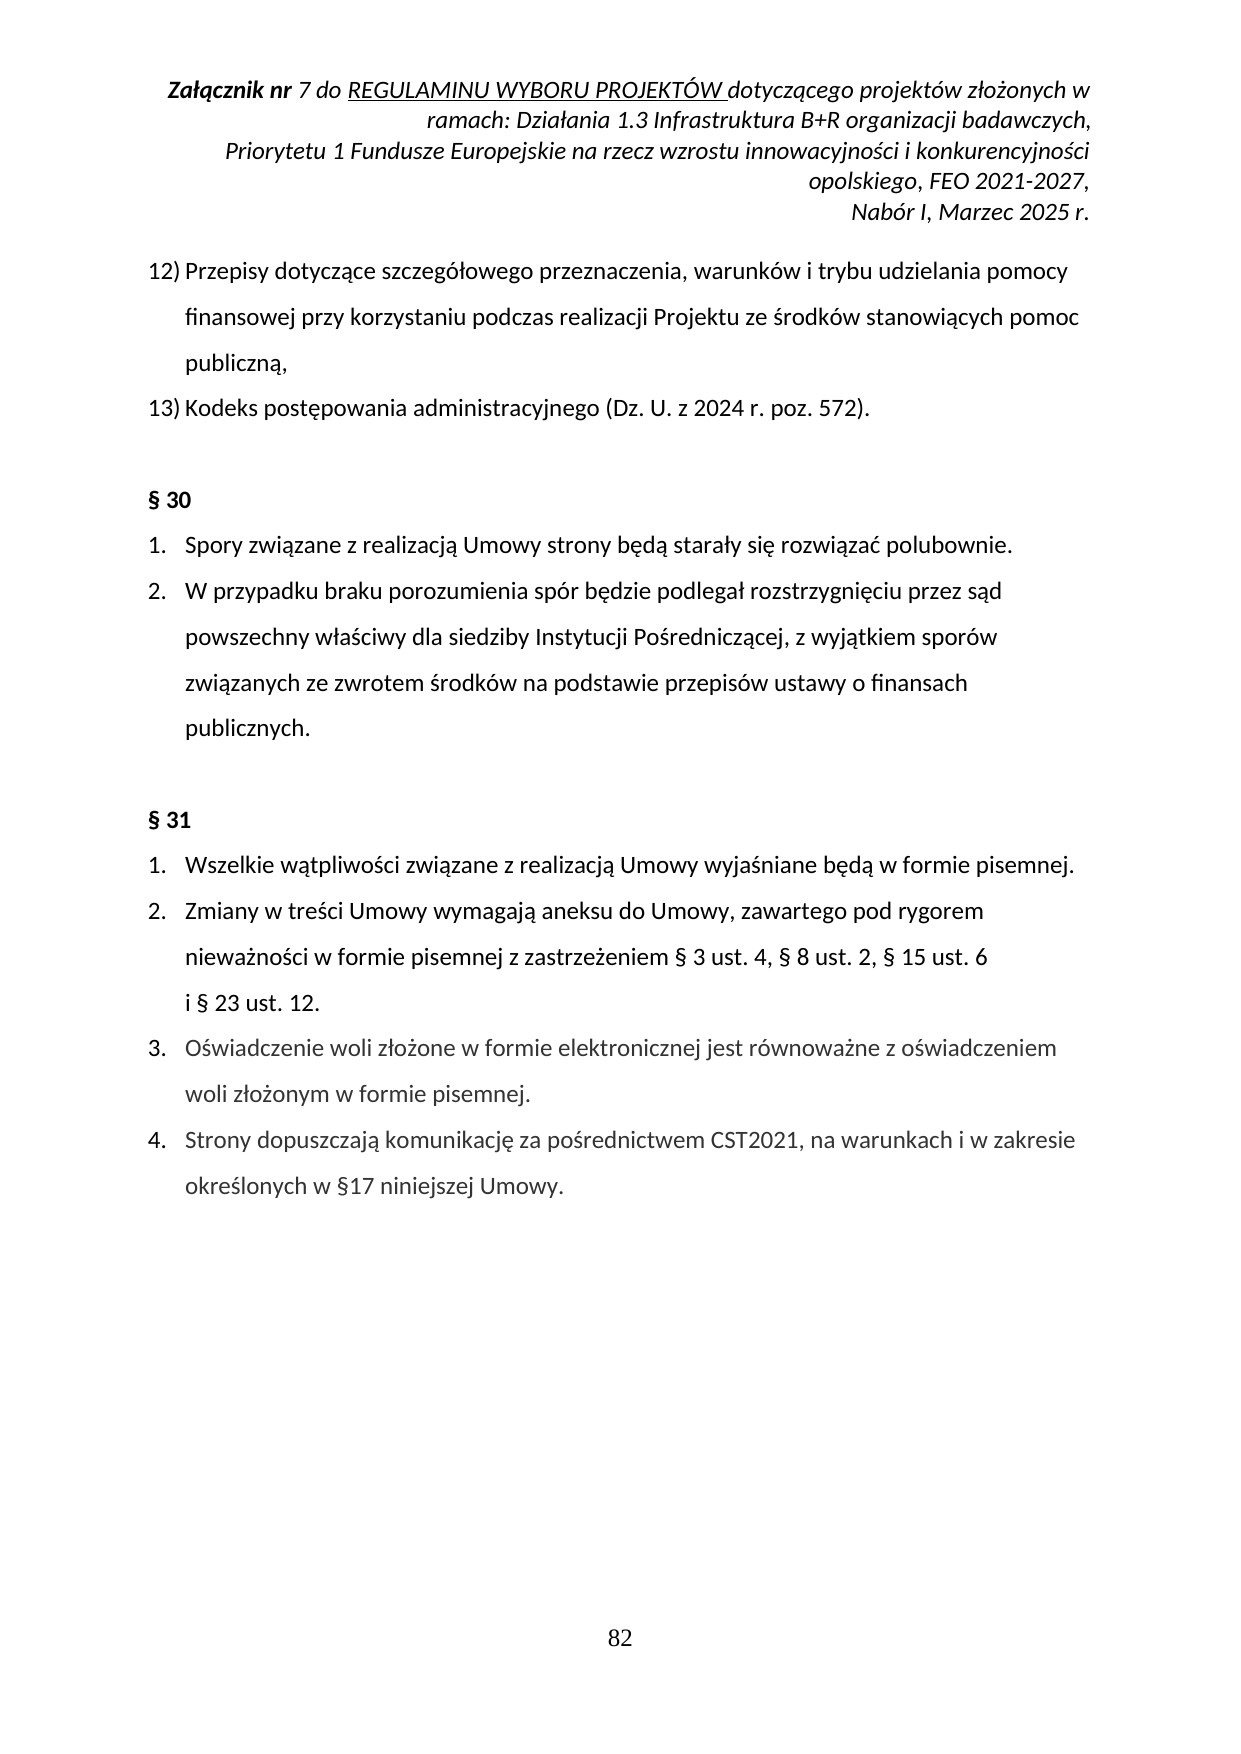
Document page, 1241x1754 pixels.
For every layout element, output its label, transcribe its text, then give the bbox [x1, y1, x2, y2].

list W przypadku braku porozumienia spór będzie podlegał rozstrzygnięciu przez sąd powszechny właściwy dla siedziby Instytucji Pośredniczącej, z wyjątkiem sporów związanych ze zwrotem środków na podstawie przepisów ustawy o finansach publicznych. [148, 575, 1092, 743]
list Wszelkie wątpliwości związane z realizacją Umowy wyjaśniane będą w formie pisemnej. [148, 850, 1092, 880]
list Strony dopuszczają komunikację za pośrednictwem CST2021, na warunkach i w zakresie określonych w §17 niniejszej Umowy. [148, 1124, 1092, 1200]
list Przepisy dotyczące szczegółowego przeznaczenia, warunków i trybu udzielania pomocy finansowej przy korzystaniu podczas realizacji Projektu ze środków stanowiących pomoc publiczną, [148, 255, 1092, 377]
text § 30 [148, 484, 1092, 514]
list Kodeks postępowania administracyjnego (Dz. U. z 2024 r. poz. 572). [148, 392, 1092, 423]
text § 31 [148, 804, 1092, 834]
list Zmiany w treści Umowy wymagają aneksu do Umowy, zawartego pod rygorem nieważności w formie pisemnej z zastrzeżeniem § 3 ust. 4, § 8 ust. 2, § 15 ust. 6 i § 23 ust. 12. [148, 895, 1092, 1017]
list Oświadczenie woli złożone w formie elektronicznej jest równoważne z oświadczeniem woli złożonym w formie pisemnej. [148, 1033, 1092, 1109]
list Spory związane z realizacją Umowy strony będą starały się rozwiązać polubownie. [148, 529, 1092, 560]
